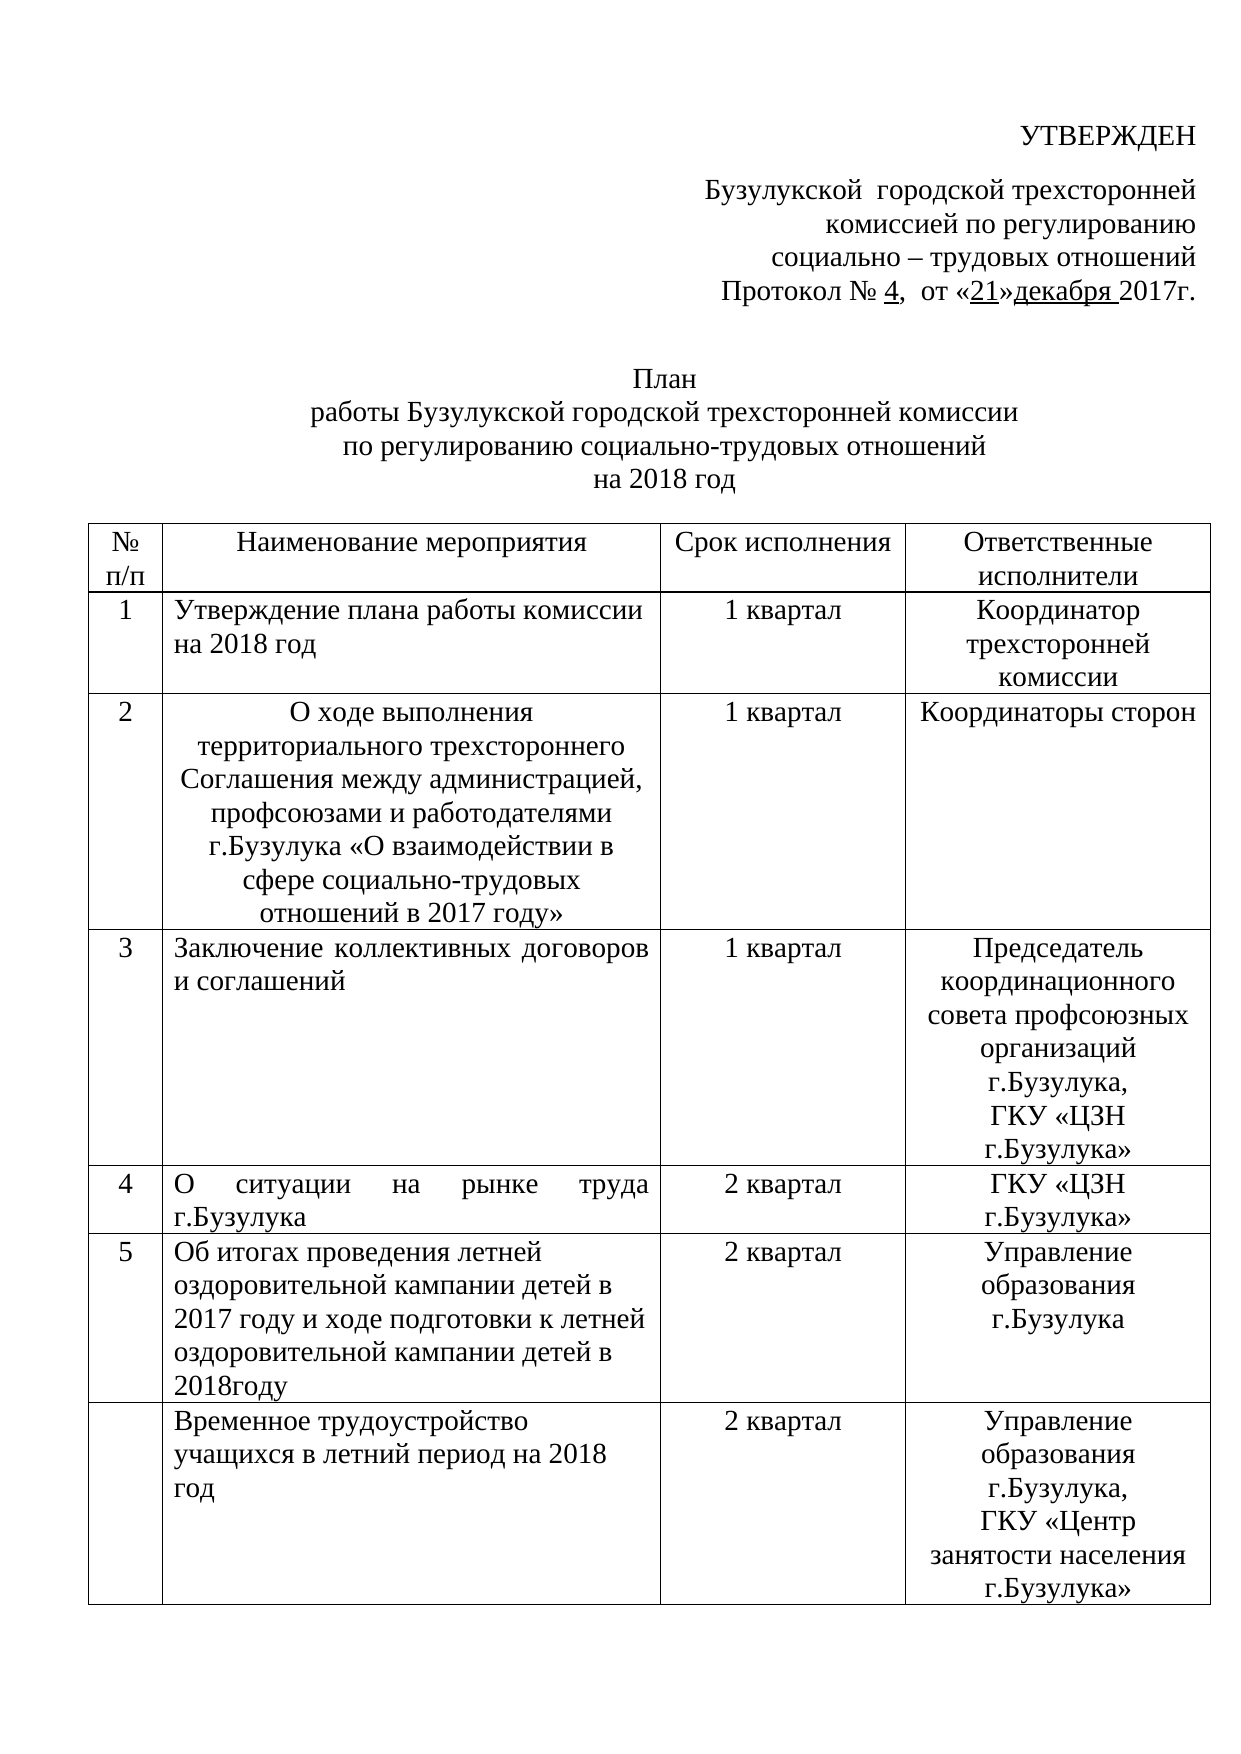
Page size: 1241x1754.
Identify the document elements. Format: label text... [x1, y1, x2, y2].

table_cell Координатор трехсторонней комиссии [906, 593, 1210, 693]
table_cell Об итогах проведения летней оздоровительной кампании детей в 2017 году и ходе подготовки к летней оздоровительной кампании детей в 2018году [163, 1234, 660, 1402]
table_cell 2 квартал [661, 1234, 905, 1402]
table_cell Координаторы сторон [906, 694, 1210, 929]
table_cell 2 квартал [661, 1403, 905, 1604]
text на 2018 год [177, 462, 1152, 495]
table_cell Утверждение плана работы комиссии на 2018 год [163, 593, 660, 693]
table_cell Управление образования г.Бузулука, ГКУ «Центр занятости населения г.Бузулука» [906, 1403, 1210, 1604]
table_cell О ситуации на рынке труда г.Бузулука [163, 1166, 660, 1233]
table_cell [89, 1403, 162, 1604]
table_header Ответственные исполнители [906, 524, 1210, 591]
table_cell 2 квартал [661, 1166, 905, 1233]
table_cell 3 [89, 930, 162, 1165]
table_cell Заключение коллективных договоров и соглашений [163, 930, 660, 1165]
text План [177, 361, 1152, 394]
table_cell 1 квартал [661, 930, 905, 1165]
table_cell 1 квартал [661, 593, 905, 693]
table_header Срок исполнения [661, 524, 905, 591]
table_cell Председатель координационного совета профсоюзных организаций г.Бузулука, ГКУ «ЦЗН г.Бузулука» [906, 930, 1210, 1165]
table_cell 4 [89, 1166, 162, 1233]
text работы Бузулукской городской трехсторонней комиссии [177, 394, 1152, 428]
table_cell О ходе выполнения территориального трехстороннего Соглашения между администрацией, профсоюзами и работодателями г.Бузулука «О взаимодействии в сфере социально-трудовых отношений в 2017 году» [163, 694, 660, 929]
table_cell 5 [89, 1234, 162, 1402]
table_cell 1 [89, 593, 162, 693]
text по регулированию социально-трудовых отношений [177, 428, 1152, 462]
table_cell 1 квартал [661, 694, 905, 929]
table_cell 2 [89, 694, 162, 929]
table_cell Управление образования г.Бузулука [906, 1234, 1210, 1402]
table_header Наименование мероприятия [163, 524, 660, 591]
table_cell Временное трудоустройство учащихся в летний период на 2018 год [163, 1403, 660, 1604]
table_header № п/п [89, 524, 162, 591]
table_cell ГКУ «ЦЗН г.Бузулука» [906, 1166, 1210, 1233]
table_header УТВЕРЖДЕН Бузулукской городской трехсторонней комиссией по регулированию социально – трудовых отношений Протокол № 4, от «21»декабря 2017г. [684, 118, 1240, 327]
